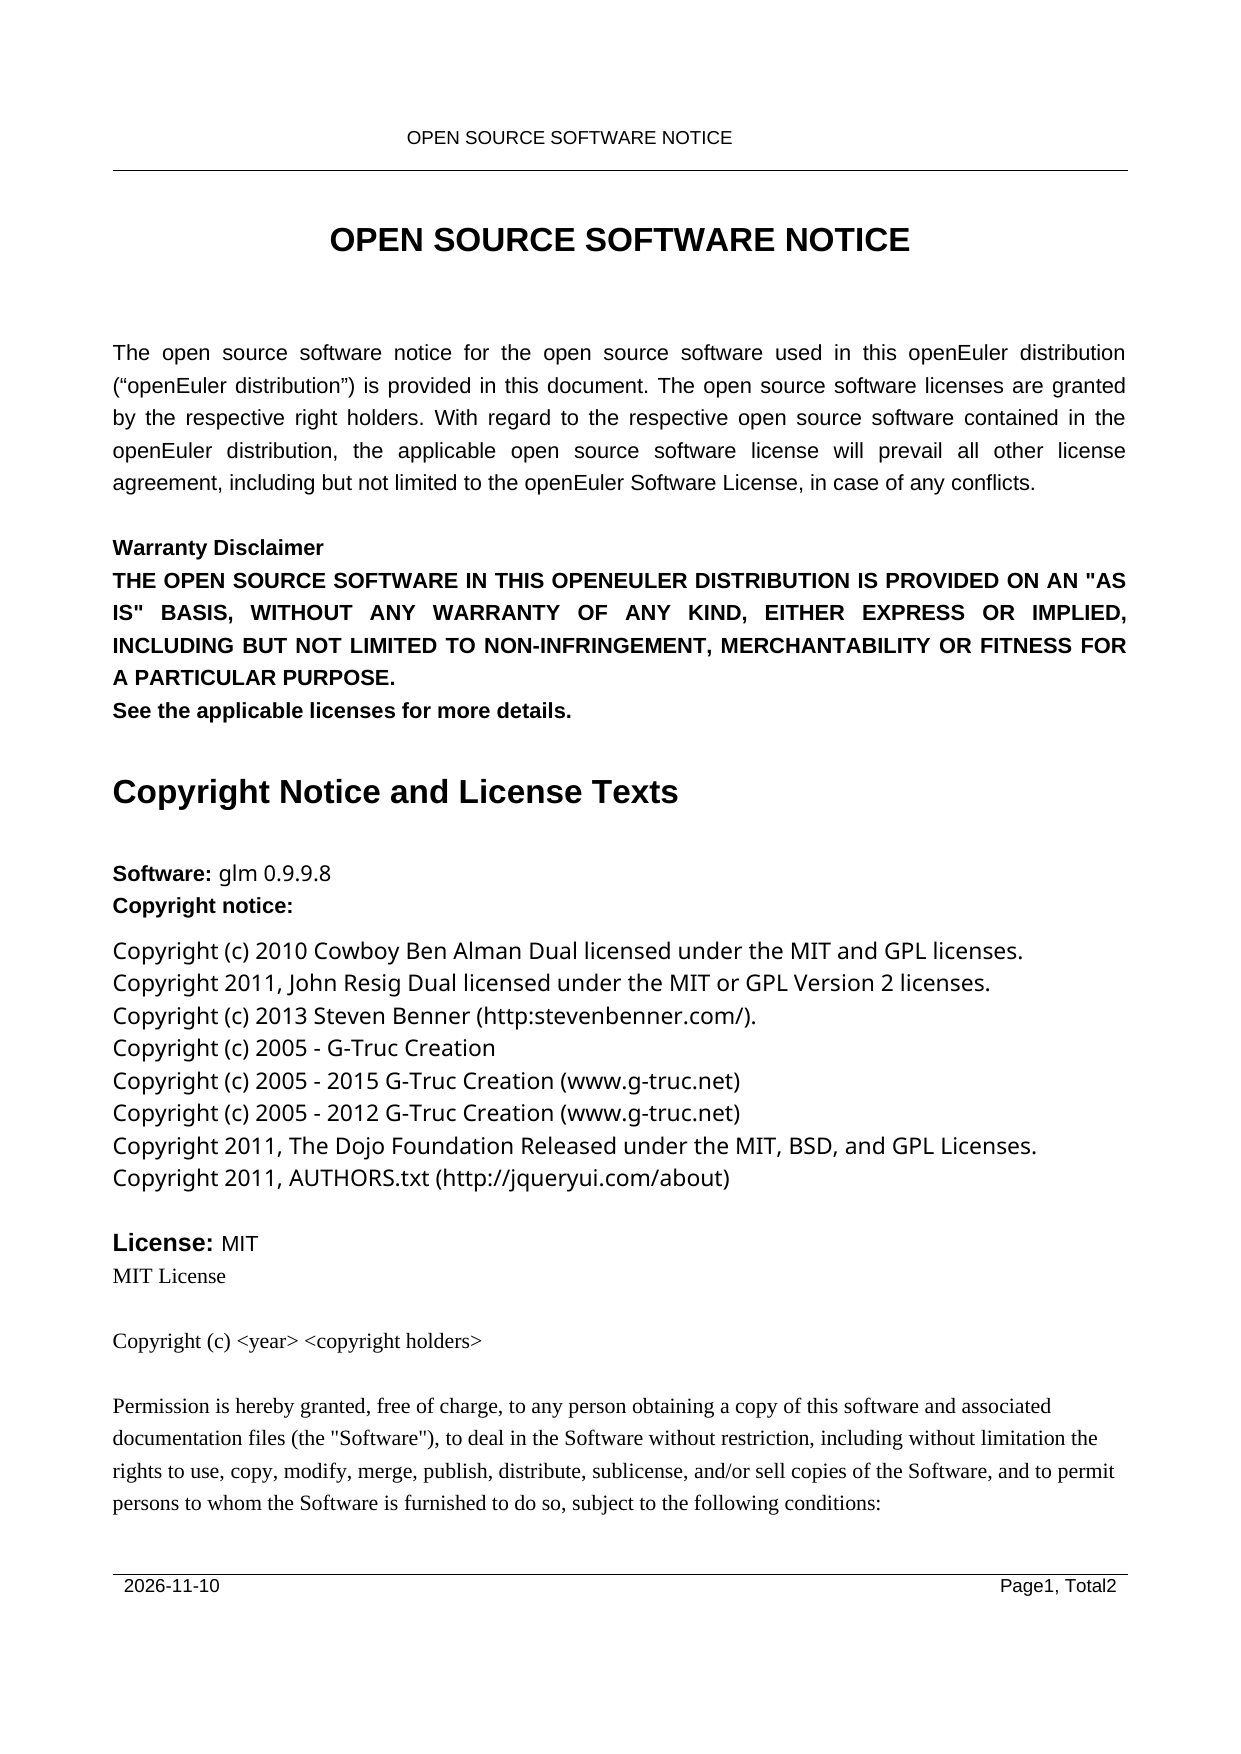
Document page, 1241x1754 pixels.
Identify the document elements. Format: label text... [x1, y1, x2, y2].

text OPEN SOURCE SOFTWARE NOTICE [112, 206, 1128, 271]
text THE OPEN SOURCE SOFTWARE IN THIS OPENEULER DISTRIBUTION IS PROVIDED ON AN "AS IS" BASIS, WITHOUT ANY WARRANTY OF ANY KIND, EITHER EXPRESS OR IMPLIED, INCLUDING BUT NOT LIMITED TO NON-INFRINGEMENT, MERCHANTABILITY OR FITNESS FOR A PARTICULAR PURPOSE. See the applicable licenses for more details. [112, 564, 1128, 726]
title Software: glm 0.9.9.8 [112, 856, 1128, 889]
text The open source software notice for the open source software used in this openEuler distribution (“openEuler distribution”) is provided in this document. The open source software licenses are granted by the respective right holders. With regard to the respective open source software contained in the openEuler distribution, the applicable open source software license will prevail all other license agreement, including but not limited to the openEuler Software License, in case of any conflicts. [112, 336, 1128, 499]
text License: MIT [112, 1226, 1128, 1259]
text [112, 1259, 1128, 1519]
text Copyright (c) 2010 Cowboy Ben Alman Dual licensed under the MIT and GPL licenses. Copyright 2011, John Resig Dual licensed under the MIT or GPL Version 2 licenses. Copyright (c) 2013 Steven Benner (http:stevenbenner.com/). Copyright (c) 2005 - G-Truc Creation Copyright (c) 2005 - 2015 G-Truc Creation (www.g-truc.net) Copyright (c) 2005 - 2012 G-Truc Creation (www.g-truc.net) Copyright 2011, The Dojo Foundation Released under the MIT, BSD, and GPL Licenses. Copyright 2011, AUTHORS.txt (http://jqueryui.com/about) [112, 934, 1128, 1226]
text Copyright notice: [112, 889, 1128, 921]
text Copyright Notice and License Texts [112, 759, 1128, 824]
text Warranty Disclaimer [112, 531, 1128, 564]
